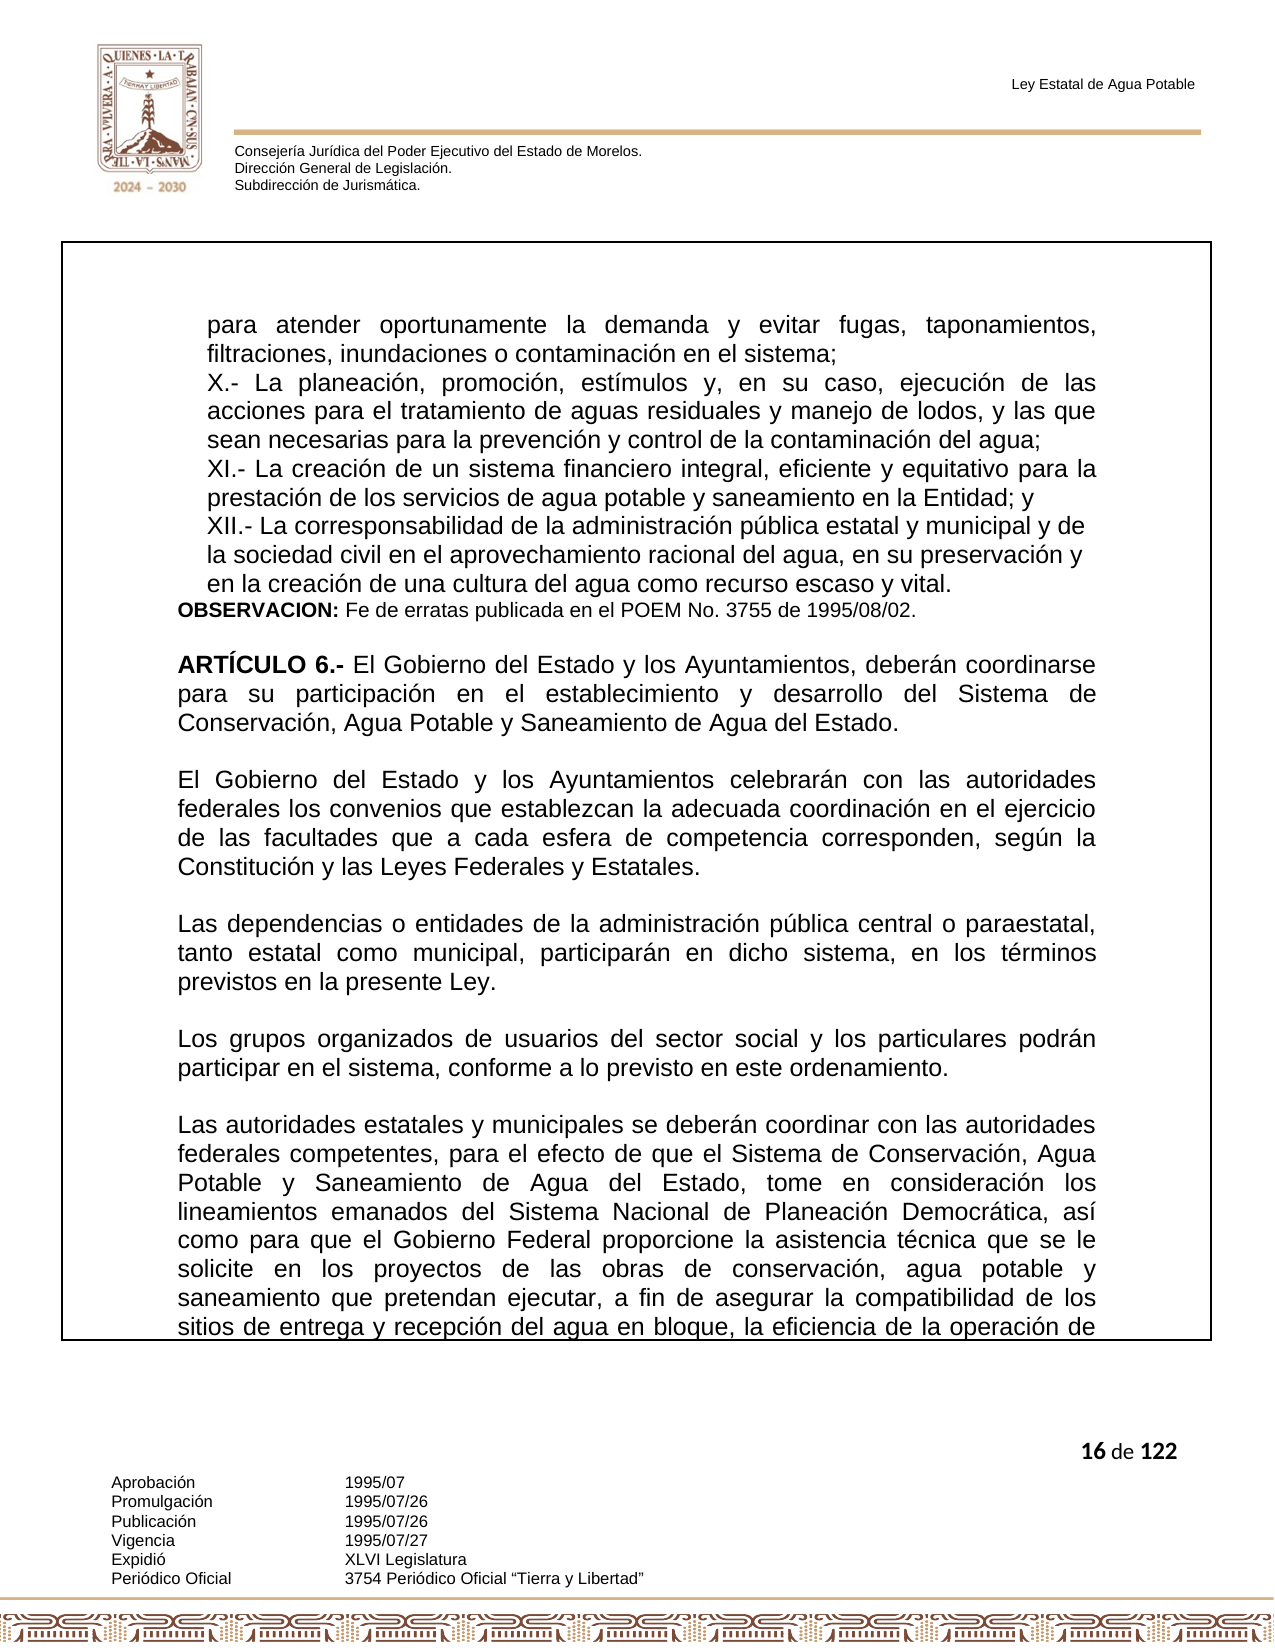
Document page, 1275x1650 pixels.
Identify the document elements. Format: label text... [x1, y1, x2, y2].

text Las dependencias o entidades de la administración pública central o paraestatal, tanto estatal como municipal, participarán en dicho sistema, en los términos previstos en la presente Ley. [177, 909, 1098, 995]
text ARTÍCULO 6.- El Gobierno del Estado y los Ayuntamientos, deberán coordinarse para su participación en el establecimiento y desarrollo del Sistema de Conservación, Agua Potable y Saneamiento de Agua del Estado. [177, 650, 1098, 737]
picture [0, 1591, 1274, 1650]
text XI.- La creación de un sistema financiero integral, eficiente y equitativo para la prestación de los servicios de agua potable y saneamiento en la Entidad; y [207, 454, 1098, 511]
text El Gobierno del Estado y los Ayuntamientos celebrarán con las autoridades federales los convenios que establezcan la adecuada coordinación en el ejercicio de las facultades que a cada esfera de competencia corresponden, según la Constitución y las Leyes Federales y Estatales. [177, 765, 1098, 880]
picture [92, 37, 220, 198]
text Los grupos organizados de usuarios del sector social y los particulares podrán participar en el sistema, conforme a lo previsto en este ordenamiento. [177, 1024, 1098, 1082]
text X.- La planeación, promoción, estímulos y, en su caso, ejecución de las acciones para el tratamiento de aguas residuales y manejo de lodos, y las que sean necesarias para la prevención y control de la contaminación del agua; [207, 368, 1098, 454]
picture [233, 111, 1202, 144]
text OBSERVACION: Fe de erratas publicada en el POEM No. 3755 de 1995/08/02. [177, 598, 1098, 622]
text XII.- La corresponsabilidad de la administración pública estatal y municipal y de la sociedad civil en el aprovechamiento racional del agua, en su preservación y en la creación de una cultura del agua como recurso escaso y vital. [207, 511, 1098, 598]
